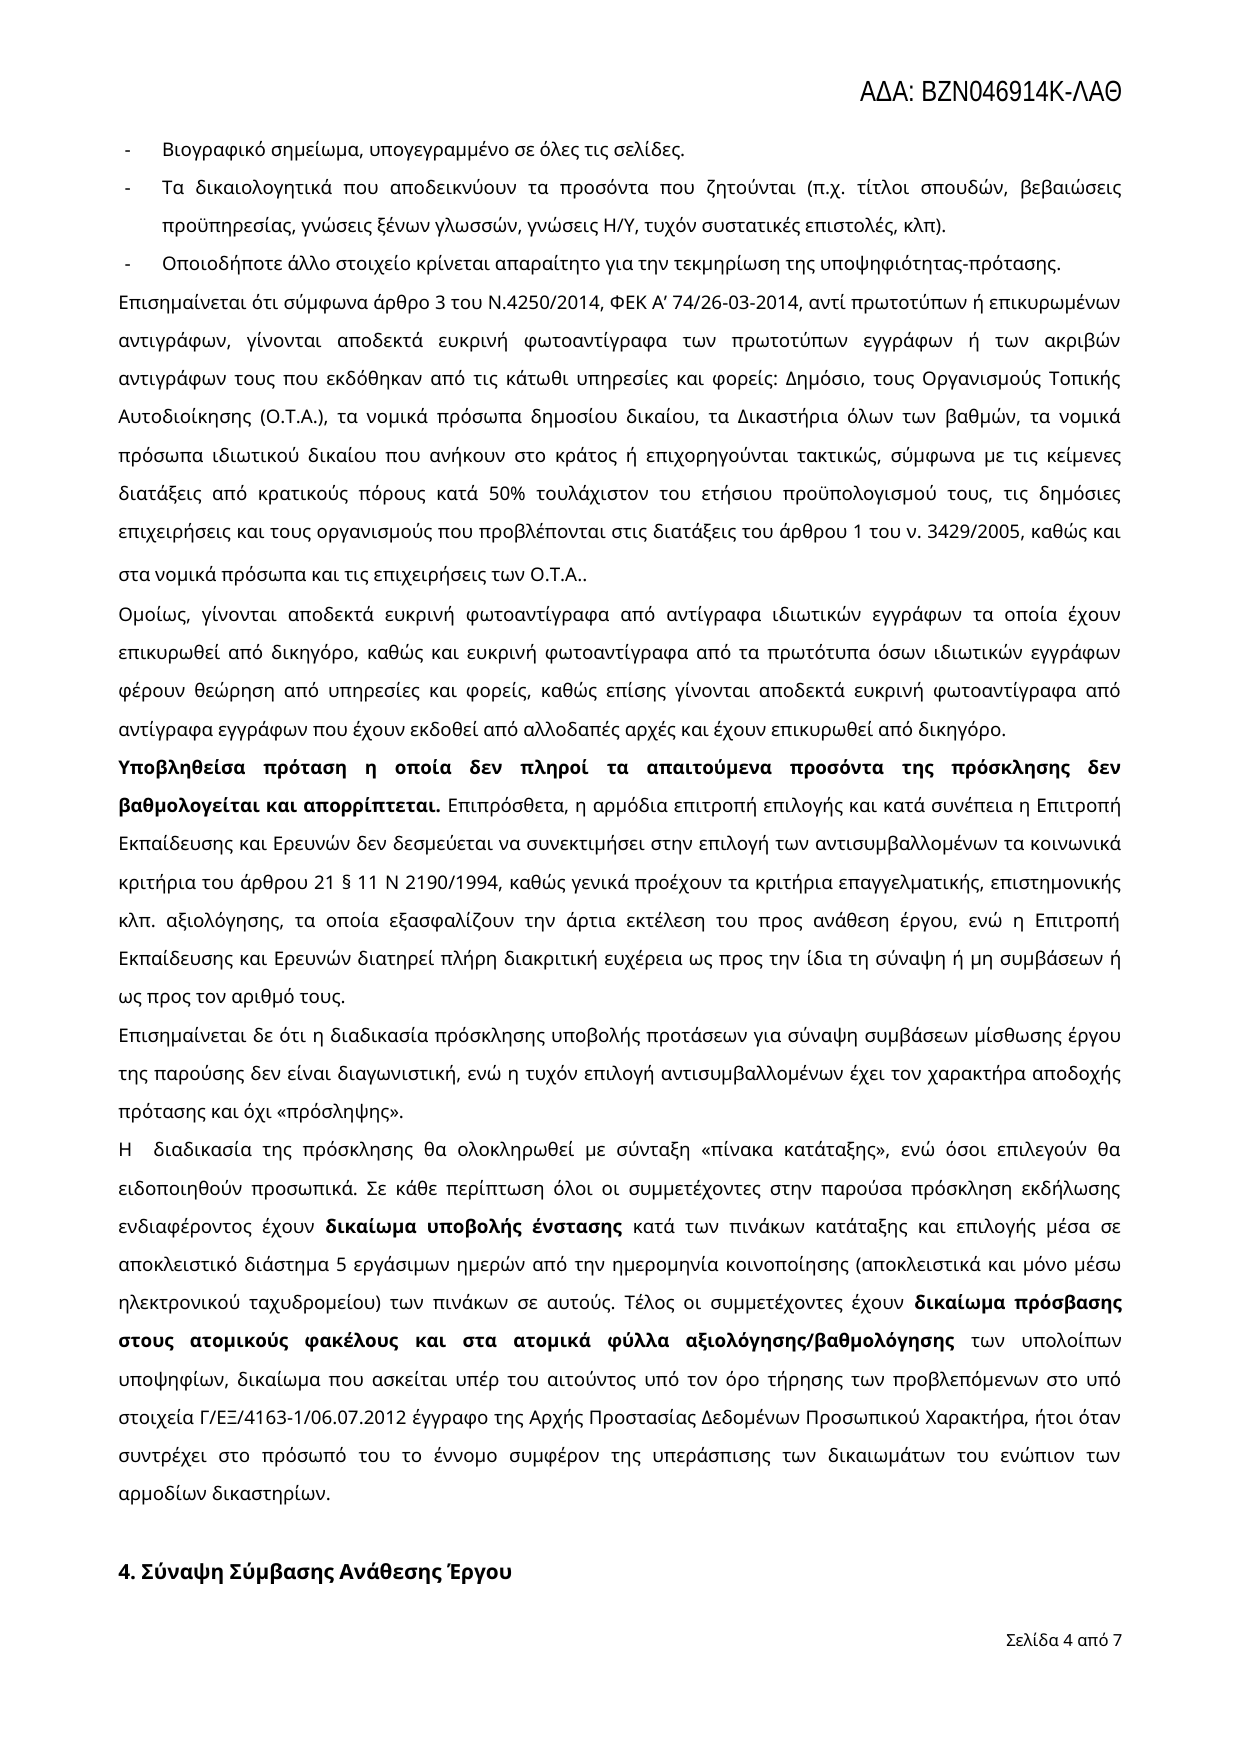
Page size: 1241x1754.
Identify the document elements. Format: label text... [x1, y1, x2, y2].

list Τα δικαιολογητικά που αποδεικνύουν τα προσόντα που ζητούνται (π.χ. τίτλοι σπουδών, βεβαιώσεις προϋπηρεσίας, γνώσεις ξένων γλωσσών, γνώσεις Η/Υ, τυχόν συστατικές επιστολές, κλπ). [124, 174, 1122, 238]
list Βιογραφικό σημείωμα, υπογεγραμμένο σε όλες τις σελίδες. [124, 136, 1122, 162]
list Οποιοδήποτε άλλο στοιχείο κρίνεται απαραίτητο για την τεκμηρίωση της υποψηφιότητας-πρότασης. [124, 251, 1122, 276]
text Επισημαίνεται δε ότι η διαδικασία πρόσκλησης υποβολής προτάσεων για σύναψη συμβάσεων μίσθωσης έργου της παρούσης δεν είναι διαγωνιστική, ενώ η τυχόν επιλογή αντισυμβαλλομένων έχει τον χαρακτήρα αποδοχής πρότασης και όχι «πρόσληψης». [118, 1022, 1122, 1124]
text Ομοίως, γίνονται αποδεκτά ευκρινή φωτοαντίγραφα από αντίγραφα ιδιωτικών εγγράφων τα οποία έχουν επικυρωθεί από δικηγόρο, καθώς και ευκρινή φωτοαντίγραφα από τα πρωτότυπα όσων ιδιωτικών εγγράφων φέρουν θεώρηση από υπηρεσίες και φορείς, καθώς επίσης γίνονται αποδεκτά ευκρινή φωτοαντίγραφα από αντίγραφα εγγράφων που έχουν εκδοθεί από αλλοδαπές αρχές και έχουν επικυρωθεί από δικηγόρο. [118, 601, 1122, 742]
text Επισημαίνεται ότι σύμφωνα άρθρο 3 του Ν.4250/2014, ΦΕΚ Α’ 74/26-03-2014, αντί πρωτοτύπων ή επικυρωμένων αντιγράφων, γίνονται αποδεκτά ευκρινή φωτοαντίγραφα των πρωτοτύπων εγγράφων ή των ακριβών αντιγράφων τους που εκδόθηκαν από τις κάτωθι υπηρεσίες και φορείς: Δημόσιο, τους Οργανισμούς Τοπικής Αυτοδιοίκησης (Ο.Τ.Α.), τα νομικά πρόσωπα δημοσίου δικαίου, τα Δικαστήρια όλων των βαθμών, τα νομικά πρόσωπα ιδιωτικού δικαίου που ανήκουν στο κράτος ή επιχορηγούνται τακτικώς, σύμφωνα με τις κείμενες διατάξεις από κρατικούς πόρους κατά 50% τουλάχιστον του ετήσιου προϋπολογισμού τους, τις δημόσιες επιχειρήσεις και τους οργανισμούς που προβλέπονται στις διατάξεις του άρθρου 1 του ν. 3429/2005, καθώς και στα νομικά πρόσωπα και τις επιχειρήσεις των Ο.Τ.Α.. [118, 289, 1122, 587]
text Η διαδικασία της πρόσκλησης θα ολοκληρωθεί με σύνταξη «πίνακα κατάταξης», ενώ όσοι επιλεγούν θα ειδοποιηθούν προσωπικά. Σε κάθε περίπτωση όλοι οι συμμετέχοντες στην παρούσα πρόσκληση εκδήλωσης ενδιαφέροντος έχουν δικαίωμα υποβολής ένστασης κατά των πινάκων κατάταξης και επιλογής μέσα σε αποκλειστικό διάστημα 5 εργάσιμων ημερών από την ημερομηνία κοινοποίησης (αποκλειστικά και μόνο μέσω ηλεκτρονικού ταχυδρομείου) των πινάκων σε αυτούς. Τέλος οι συμμετέχοντες έχουν δικαίωμα πρόσβασης στους ατομικούς φακέλους και στα ατομικά φύλλα αξιολόγησης/βαθμολόγησης των υπολοίπων υποψηφίων, δικαίωμα που ασκείται υπέρ του αιτούντος υπό τον όρο τήρησης των προβλεπόμενων στο υπό στοιχεία Γ/ΕΞ/4163-1/06.07.2012 έγγραφο της Αρχής Προστασίας Δεδομένων Προσωπικού Χαρακτήρα, ήτοι όταν συντρέχει στο πρόσωπό του το έννομο συμφέρον της υπεράσπισης των δικαιωμάτων του ενώπιον των αρμοδίων δικαστηρίων. [118, 1137, 1122, 1506]
text Υποβληθείσα πρόταση η οποία δεν πληροί τα απαιτούμενα προσόντα της πρόσκλησης δεν βαθμολογείται και απορρίπτεται. Επιπρόσθετα, η αρμόδια επιτροπή επιλογής και κατά συνέπεια η Επιτροπή Εκπαίδευσης και Ερευνών δεν δεσμεύεται να συνεκτιμήσει στην επιλογή των αντισυμβαλλομένων τα κοινωνικά κριτήρια του άρθρου 21 § 11 Ν 2190/1994, καθώς γενικά προέχουν τα κριτήρια επαγγελματικής, επιστημονικής κλπ. αξιολόγησης, τα οποία εξασφαλίζουν την άρτια εκτέλεση του προς ανάθεση έργου, ενώ η Επιτροπή Εκπαίδευσης και Ερευνών διατηρεί πλήρη διακριτική ευχέρεια ως προς την ίδια τη σύναψη ή μη συμβάσεων ή ως προς τον αριθμό τους. [118, 754, 1122, 1009]
text 4. Σύναψη Σύμβασης Ανάθεσης Έργου [118, 1557, 1122, 1586]
